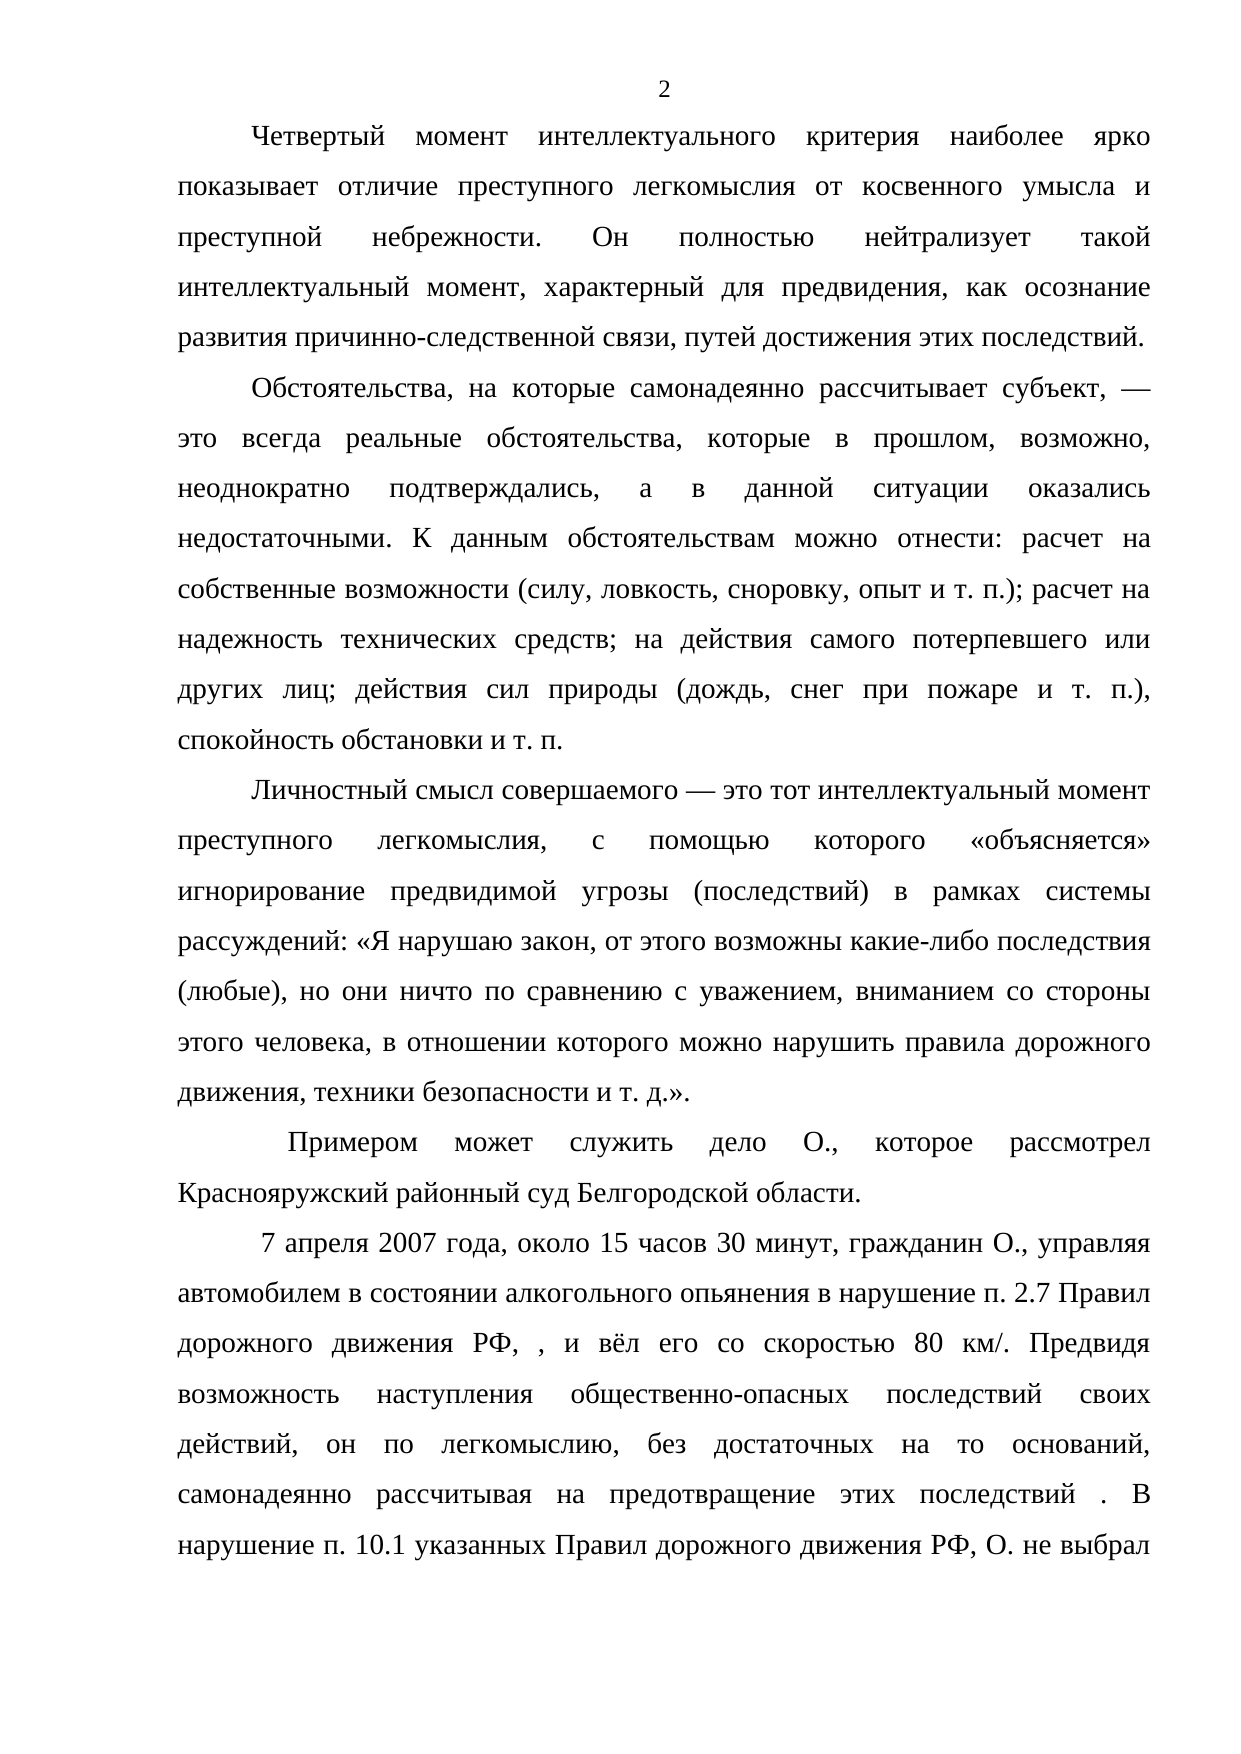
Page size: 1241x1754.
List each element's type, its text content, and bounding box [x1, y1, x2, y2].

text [177, 1225, 1152, 1560]
text Личностный смысл совершаемого — это тот интеллектуальный момент преступного легкомыслия, с помощью которого «объясняется» игнорирование предвидимой угрозы (последствий) в рамках системы рассуждений: «Я нарушаю закон, от этого возможны какие-либо последствия (любые), но они ничто по сравнению с уважением, вниманием со стороны этого человека, в отношении которого можно нарушить правила дорожного движения, техники безопасности и т. д.». [177, 772, 1152, 1108]
text Обстоятельства, на которые самонадеянно рассчитывает субъект, — это всегда реальные обстоятельства, которые в прошлом, возможно, неоднократно подтверждались, а в данной ситуации оказались недостаточными. К данным обстоятельствам можно отнести: расчет на собственные возможности (силу, ловкость, сноровку, опыт и т. п.); расчет на надежность технических средств; на действия самого потерпевшего или других лиц; действия сил природы (дождь, снег при пожаре и т. п.), спокойность обстановки и т. п. [177, 370, 1152, 755]
text Примером может служить дело О., которое рассмотрел Краснояружский районный суд Белгородской области. [177, 1124, 1152, 1208]
text Четвертый момент интеллектуального критерия наиболее ярко показывает отличие преступного легкомыслия от косвенного умысла и преступной небрежности. Он полностью нейтрализует такой интеллектуальный момент, характерный для предвидения, как осознание развития причинно-следственной связи, путей достижения этих последствий. [177, 118, 1152, 353]
